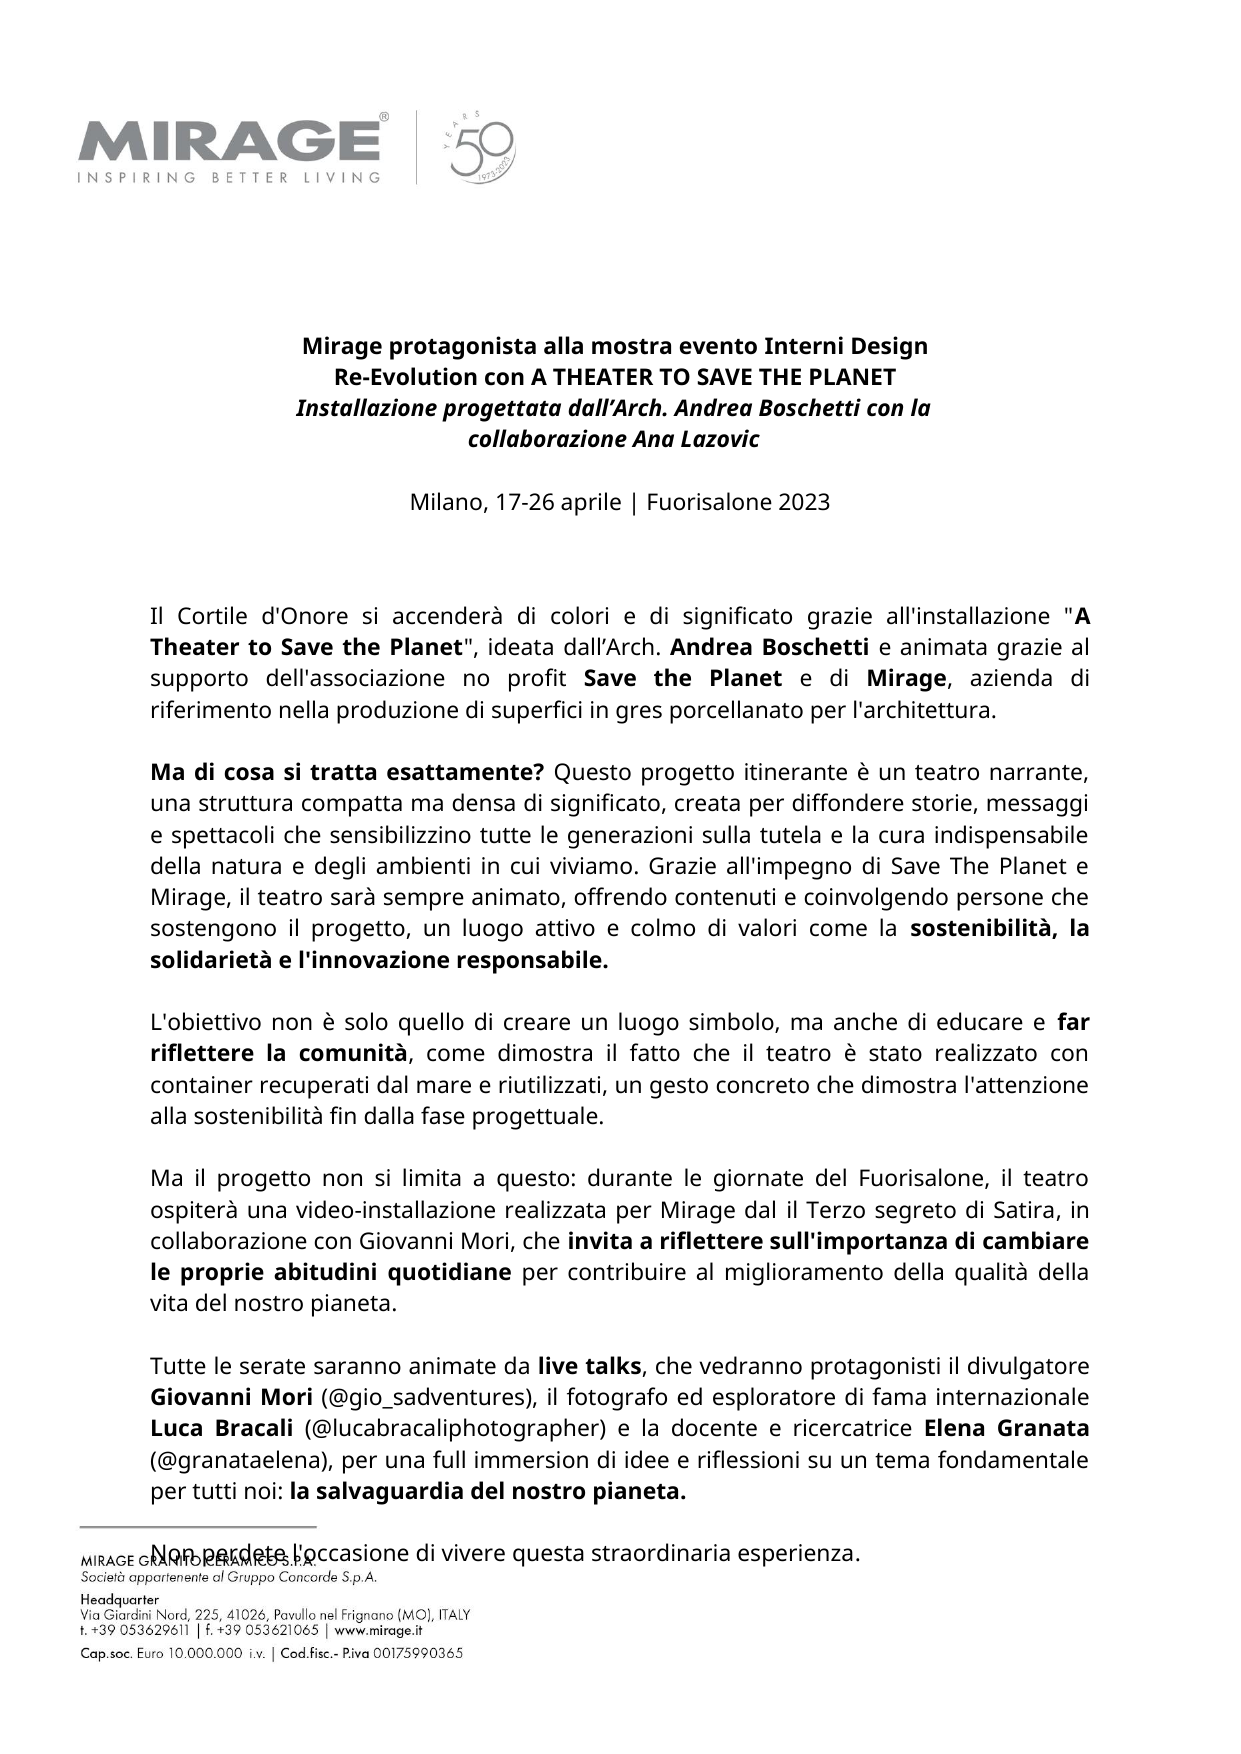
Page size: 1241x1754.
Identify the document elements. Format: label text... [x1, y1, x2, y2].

text Mirage protagonista alla mostra evento Interni Design [239, 330, 991, 361]
text Il Cortile d'Onore si accenderà di colori e di significato grazie all'installazione "A Theater to Save the Planet", ideata dall’Arch. Andrea Boschetti e animata grazie al supporto dell'associazione no profit Save the Planet e di Mirage, azienda di riferimento nella produzione di superfici in gres porcellanato per l'architettura. [150, 600, 1090, 725]
text Milano, 17-26 aprile | Fuorisalone 2023 [150, 486, 1090, 517]
picture [32, 45, 1208, 1709]
text Ma di cosa si tratta esattamente? Questo progetto itinerante è un teatro narrante, una struttura compatta ma densa di significato, creata per diffondere storie, messaggi e spettacoli che sensibilizzino tutte le generazioni sulla tutela e la cura indispensabile della natura e degli ambienti in cui viviamo. Grazie all'impegno di Save The Planet e Mirage, il teatro sarà sempre animato, offrendo contenuti e coinvolgendo persone che sostengono il progetto, un luogo attivo e colmo di valori come la sostenibilità, la solidarietà e l'innovazione responsabile. [150, 756, 1090, 975]
text L'obiettivo non è solo quello di creare un luogo simbolo, ma anche di educare e far riflettere la comunità, come dimostra il fatto che il teatro è stato realizzato con container recuperati dal mare e riutilizzati, un gesto concreto che dimostra l'attenzione alla sostenibilità fin dalla fase progettuale. [150, 1006, 1090, 1131]
text Tutte le serate saranno animate da live talks, che vedranno protagonisti il divulgatore Giovanni Mori (@gio_sadventures), il fotografo ed esploratore di fama internazionale Luca Bracali (@lucabracaliphotographer) e la docente e ricercatrice Elena Granata (@granataelena), per una full immersion di idee e riflessioni su un tema fondamentale per tutti noi: la salvaguardia del nostro pianeta. [150, 1350, 1090, 1506]
text Installazione progettata dall’Arch. Andrea Boschetti con la collaborazione Ana Lazovic [239, 392, 991, 455]
text Re-Evolution con A THEATER TO SAVE THE PLANET [239, 361, 991, 392]
text Ma il progetto non si limita a questo: durante le giornate del Fuorisalone, il teatro ospiterà una video-installazione realizzata per Mirage dal il Terzo segreto di Satira, in collaborazione con Giovanni Mori, che invita a riflettere sull'importanza di cambiare le proprie abitudini quotidiane per contribuire al miglioramento della qualità della vita del nostro pianeta. [150, 1162, 1090, 1318]
text Non perdete l'occasione di vivere questa straordinaria esperienza. [150, 1537, 1090, 1568]
